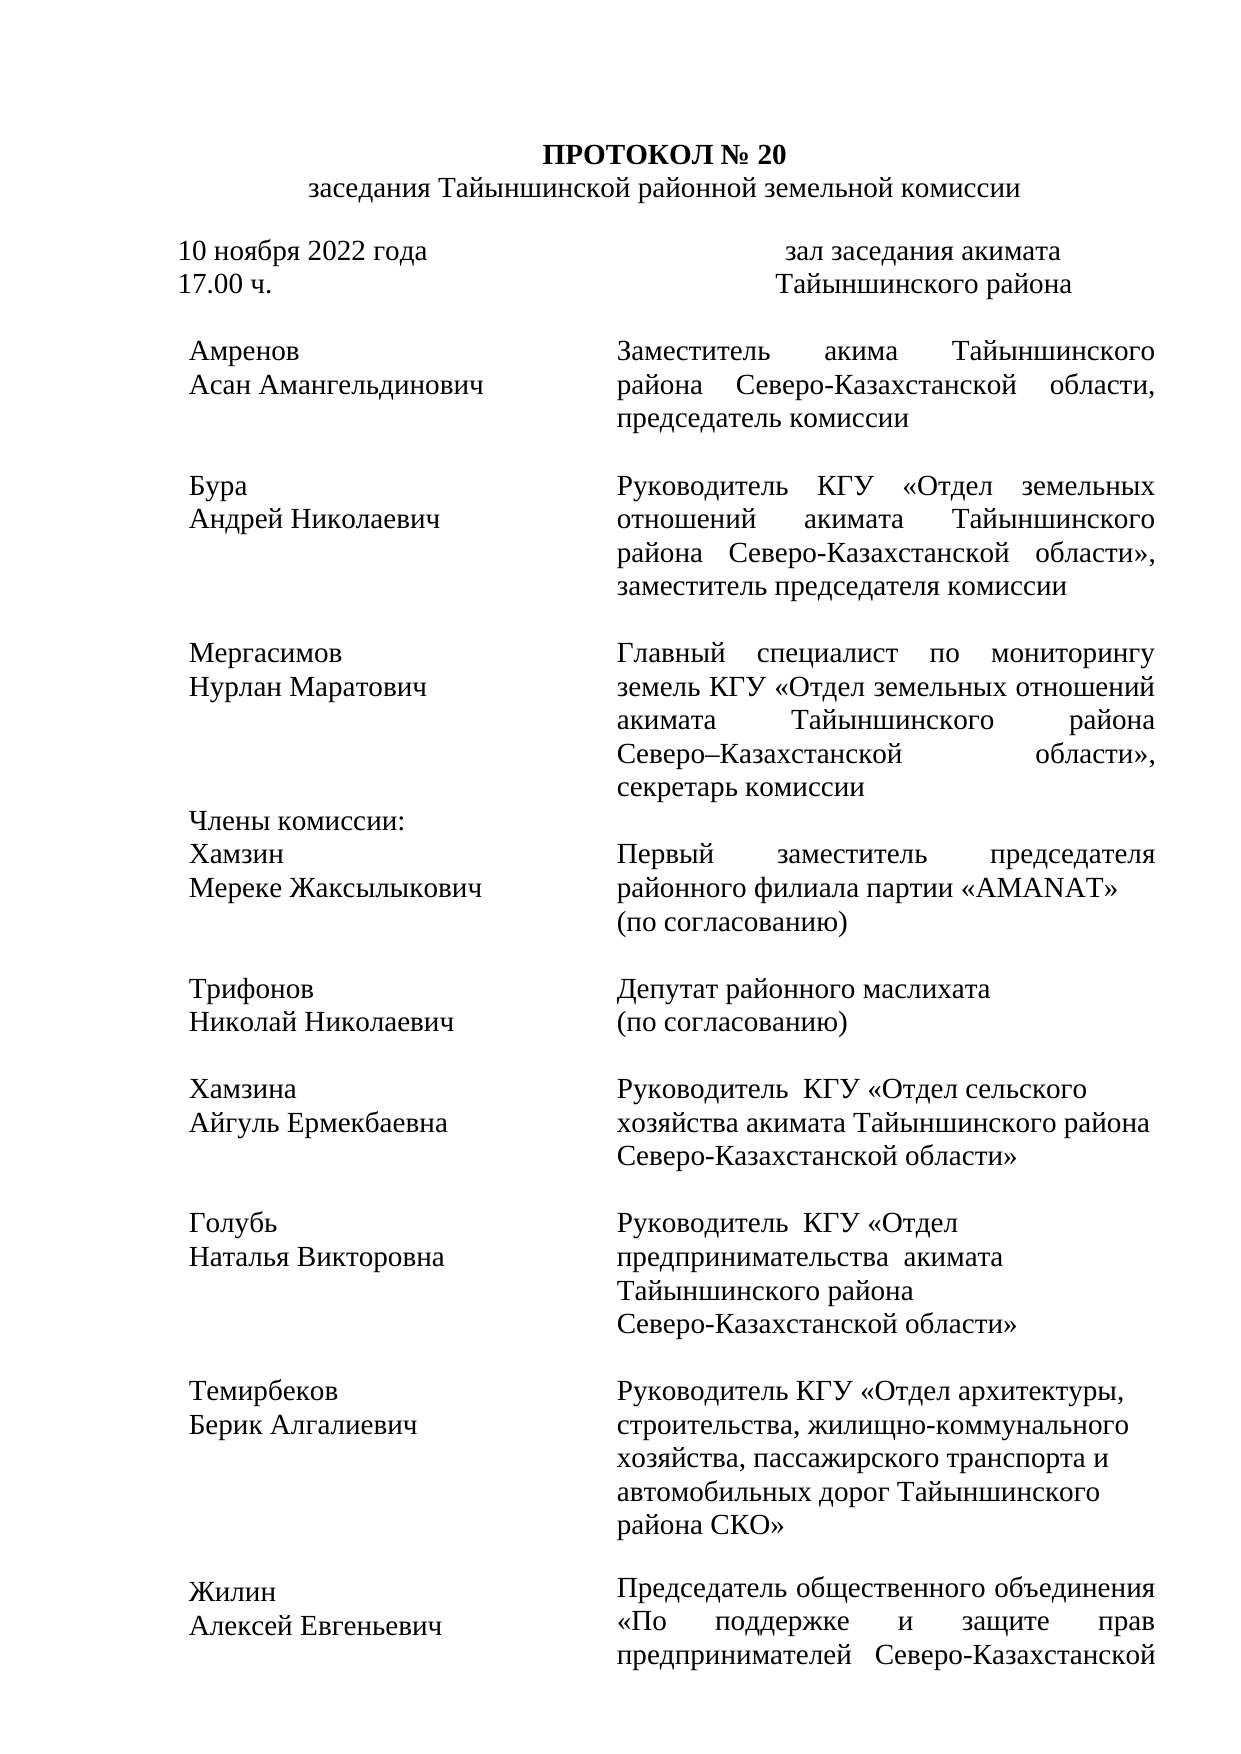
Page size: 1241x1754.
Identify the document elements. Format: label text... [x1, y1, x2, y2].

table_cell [605, 1541, 1167, 1675]
table_cell Хамзин Мереке Жаксылыкович Трифонов Николай Николаевич Хамзина Айгуль Ермекбаевна [177, 837, 605, 1206]
table_cell Руководитель КГУ «Отдел земельных отношений акимата Тайыншинского района Северо-Казахстанской области», заместитель председателя комиссии [605, 468, 1167, 635]
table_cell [177, 1541, 605, 1675]
subtitle ПРОТОКОЛ № 20 [177, 103, 1152, 171]
table_cell Главный специалист по мониторингу земель КГУ «Отдел земельных отношений акимата Тайыншинского района Северо–Казахстанской области», секретарь комиссии [605, 635, 1167, 837]
text 17.00 ч. Тайыншинского района [177, 266, 1152, 300]
table_header Заместитель акима Тайыншинского района Северо-Казахстанской области, председатель комиссии [605, 334, 1167, 468]
table_header Амренов Асан Амангельдинович [177, 334, 605, 468]
table_cell Первый заместитель председателя районного филиала партии «AMANAT» (по согласованию) Депутат районного маслихата (по согласованию) Руководитель КГУ «Отдел сельского хозяйства акимата Тайыншинского района Северо-Казахстанской области» [605, 837, 1167, 1206]
table_cell Руководитель КГУ «Отдел предпринимательства акимата Тайыншинского района Северо-Казахстанской области» Руководитель КГУ «Отдел архитектуры, строительства, жилищно-коммунального хозяйства, пассажирского транспорта и автомобильных дорог Тайыншинского района СКО» [605, 1206, 1167, 1541]
text 10 ноября 2022 года зал заседания акимата [177, 233, 1152, 266]
table_cell Мергасимов Нурлан Маратович Члены комиссии: [177, 635, 605, 837]
table_cell Бура Андрей Николаевич [177, 468, 605, 635]
table_cell Голубь Наталья Викторовна Темирбеков Берик Алгалиевич [177, 1206, 605, 1541]
subtitle заседания Тайыншинской районной земельной комиссии [177, 171, 1152, 204]
